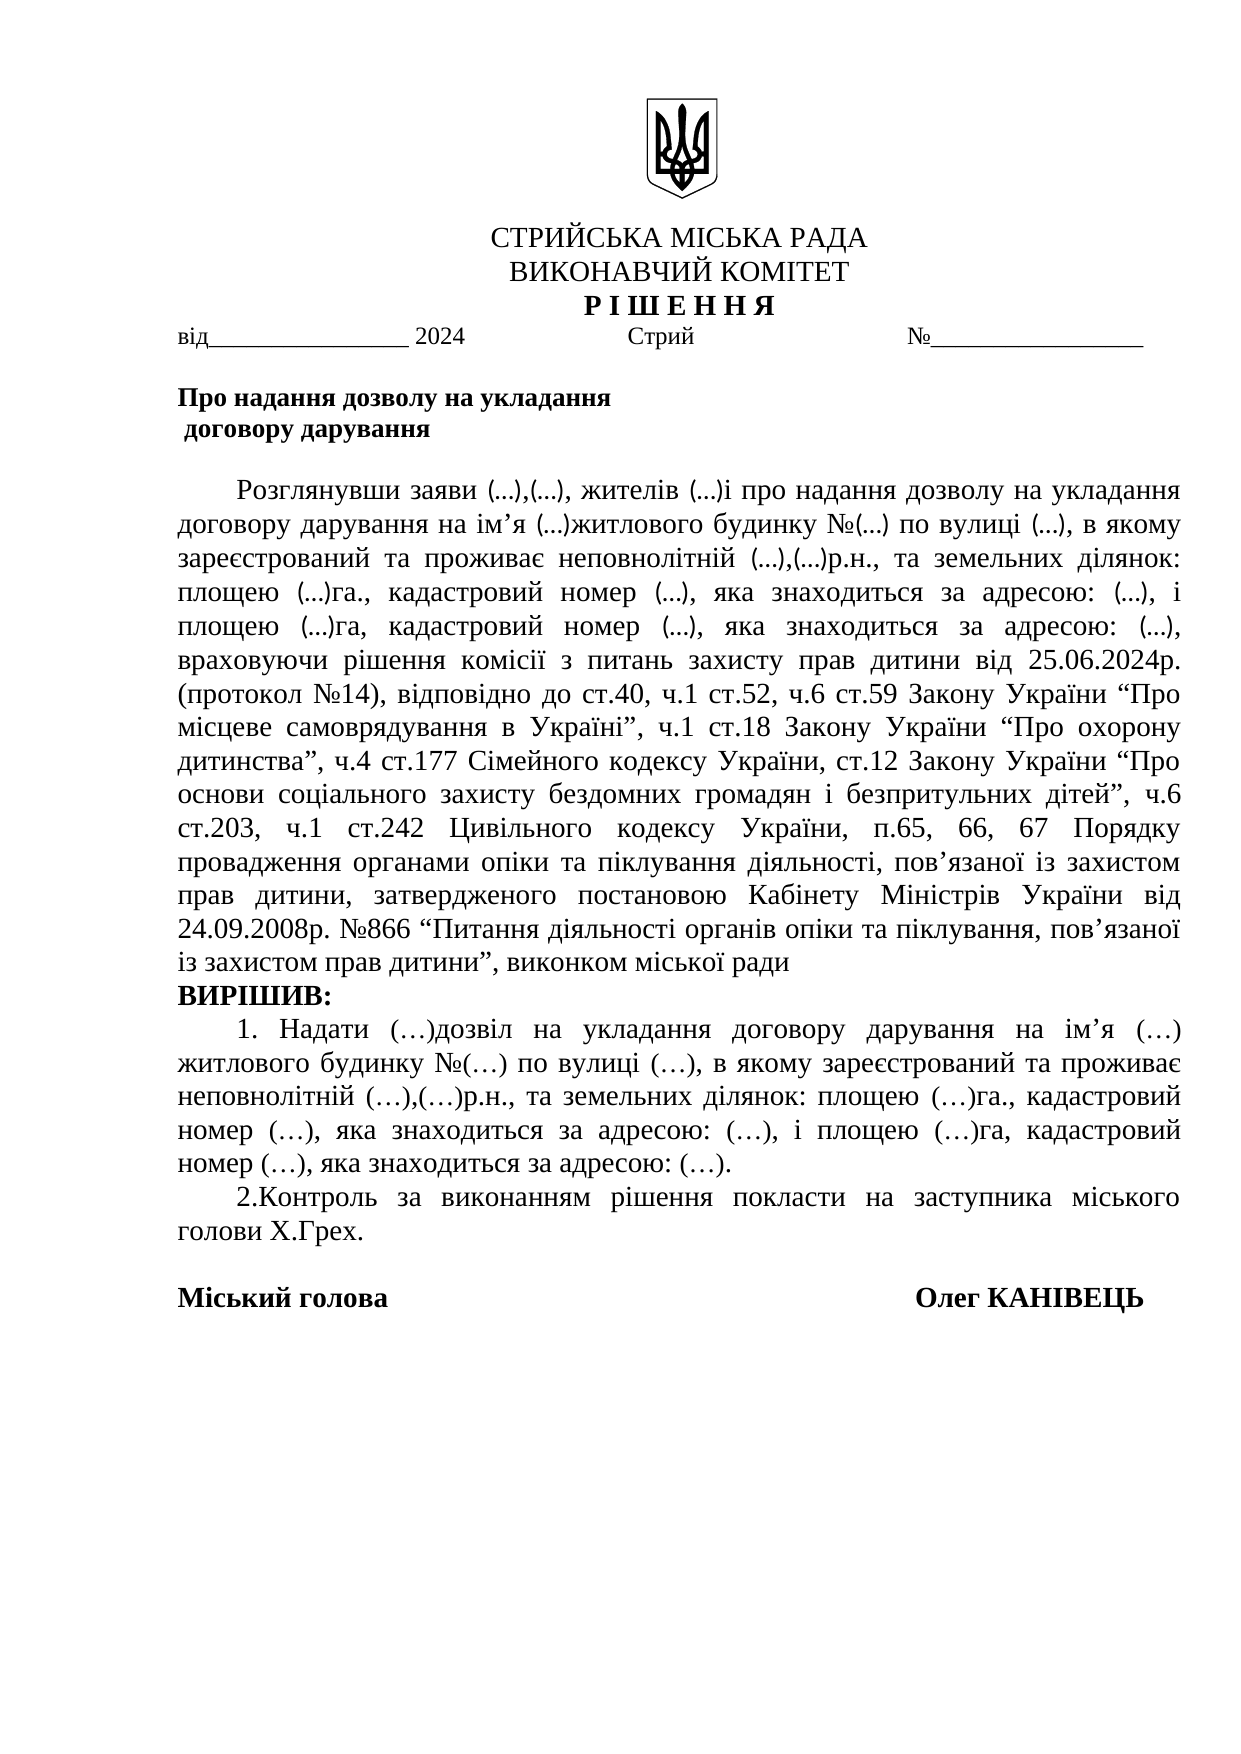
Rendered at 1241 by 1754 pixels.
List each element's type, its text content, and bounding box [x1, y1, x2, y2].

text СТРИЙСЬКА МІСЬКА РАДА [177, 221, 1181, 254]
text Розглянувши заяви (…),(…), жителів (…)і про надання дозволу на укладання договору дарування на ім’я (…)житлового будинку №(…) по вулиці (…), в якому зареєстрований та проживає неповнолітній (…),(…)р.н., та земельних ділянок: площею (…)га., кадастровий номер (…), яка знаходиться за адресою: (…), і площею (…)га, кадастровий номер (…), яка знаходиться за адресою: (…), враховуючи рішення комісії з питань захисту прав дитини від 25.06.2024р. (протокол №14), відповідно до ст.40, ч.1 ст.52, ч.6 ст.59 Закону України “Про місцеве самоврядування в Україні”, ч.1 ст.18 Закону України “Про охорону дитинства”, ч.4 ст.177 Сімейного кодексу України, ст.12 Закону України “Про основи соціального захисту бездомних громадян і безпритульних дітей”, ч.6 ст.203, ч.1 ст.242 Цивільного кодексу України, п.65, 66, 67 Порядку провадження органами опіки та піклування діяльності, пов’язаної із захистом прав дитини, затвердженого постановою Кабінету Міністрів України від 24.09.2008р. №866 “Питання діяльності органів опіки та піклування, пов’язаної із захистом прав дитини”, виконком міської ради [177, 472, 1181, 978]
text Р І Ш Е Н Н Я [177, 288, 1181, 321]
text ВИРІШИВ: [177, 978, 1181, 1011]
text 1. Надати (…)дозвіл на укладання договору дарування на ім’я (…) житлового будинку №(…) по вулиці (…), в якому зареєстрований та проживає неповнолітній (…),(…)р.н., та земельних ділянок: площею (…)га., кадастровий номер (…), яка знаходиться за адресою: (…), і площею (…)га, кадастровий номер (…), яка знаходиться за адресою: (…). [177, 1011, 1181, 1179]
text договору дарування [177, 412, 1152, 443]
text ВИКОНАВЧИЙ КОМІТЕТ [177, 254, 1181, 288]
text Міський голова Олег КАНІВЕЦЬ [177, 1280, 1181, 1313]
text Про надання дозволу на укладання [177, 381, 1152, 412]
text від________________ 2024 Стрий №_________________ [177, 321, 1181, 350]
list 2.Контроль за виконанням рішення покласти на заступника міського голови Х.Грех. [177, 1179, 1181, 1246]
